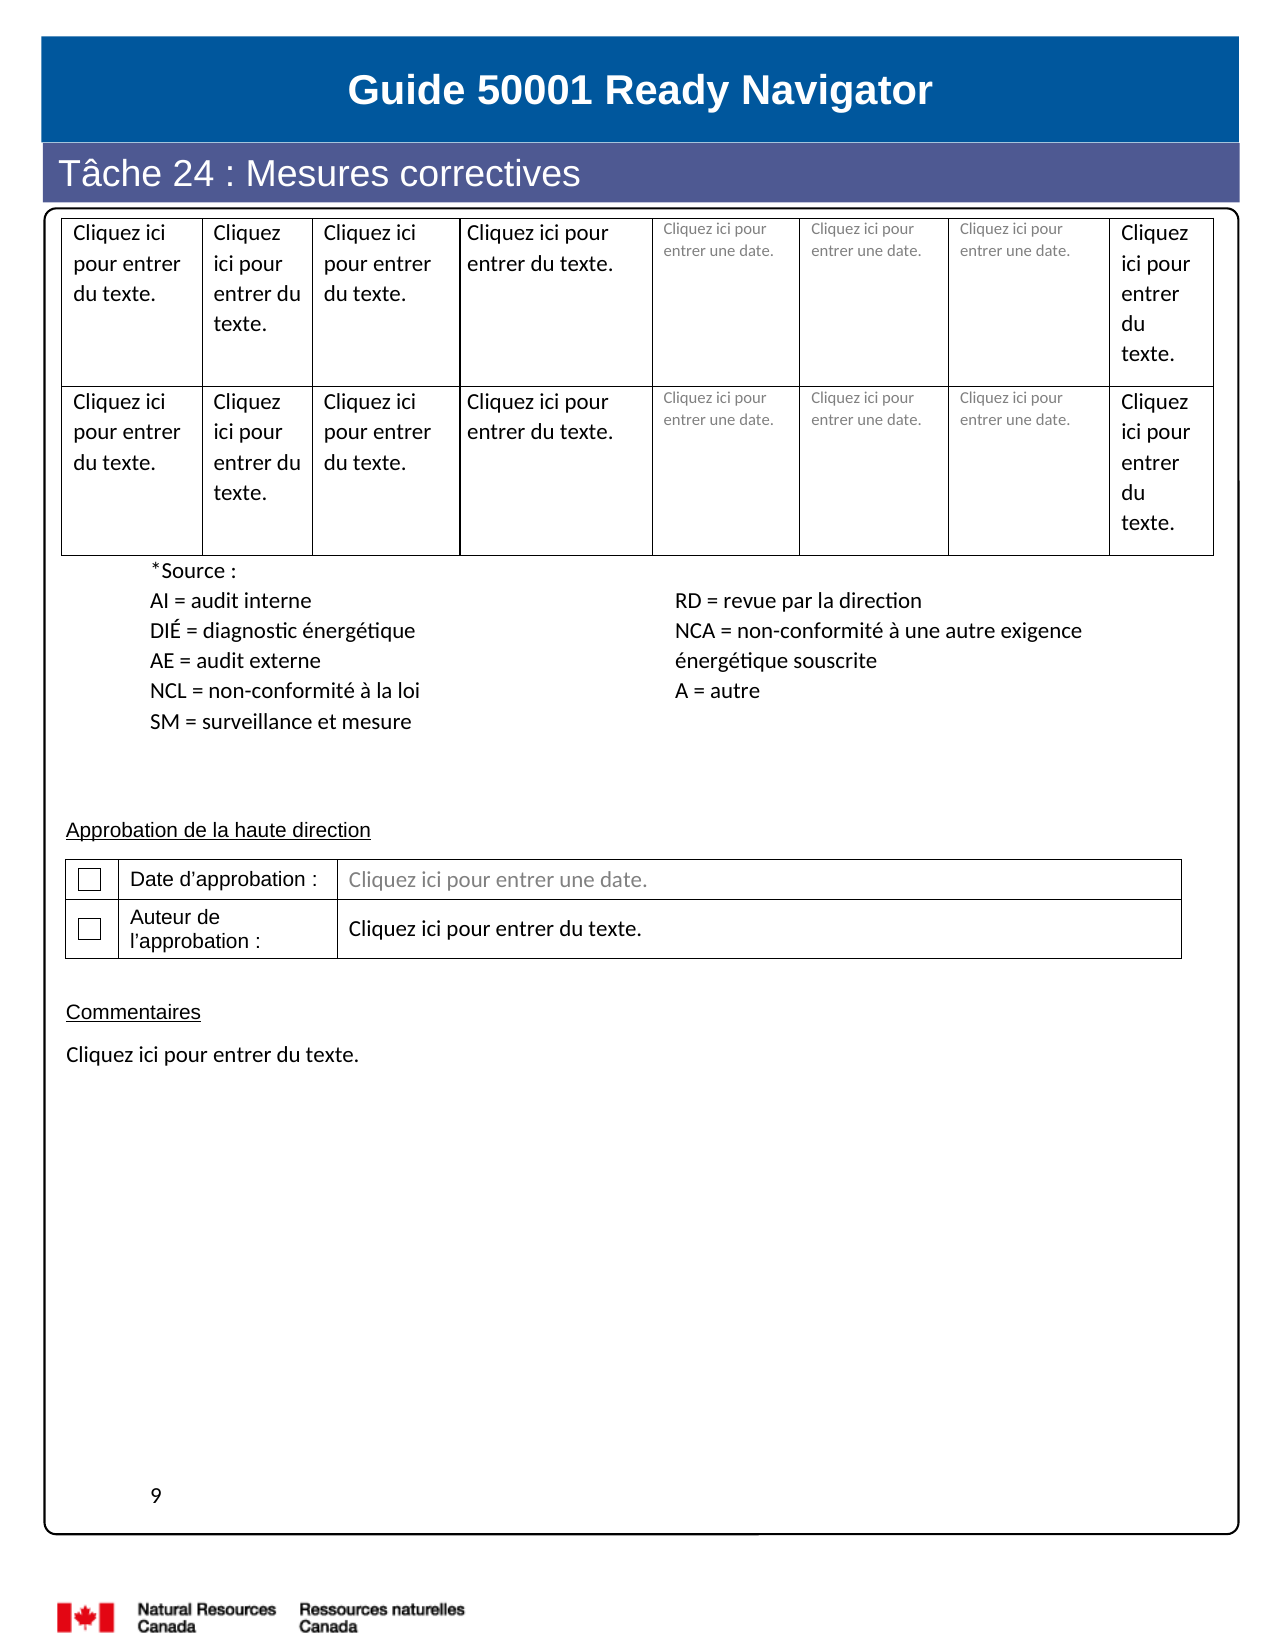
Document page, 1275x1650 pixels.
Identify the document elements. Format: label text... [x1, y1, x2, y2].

text NCA = non-conformité à une autre exigence énergétique souscrite [675, 616, 1125, 674]
table_cell [800, 219, 948, 386]
table_cell [66, 900, 118, 958]
table_cell [203, 219, 312, 386]
table_header [66, 860, 118, 898]
table_header Date d’approbation : [119, 860, 337, 898]
table_cell [62, 219, 202, 386]
table_cell [1110, 219, 1213, 386]
text Commentaires [66, 999, 1200, 1023]
table_cell [461, 387, 652, 555]
table_cell [461, 219, 652, 386]
text AE = audit externe [150, 646, 600, 674]
table_cell [1110, 387, 1213, 555]
table_cell [949, 387, 1109, 555]
table_cell [203, 387, 312, 555]
text Approbation de la haute direction [66, 818, 1200, 842]
picture [57, 1599, 494, 1637]
table_cell [653, 387, 799, 555]
table_cell [949, 219, 1109, 386]
text SM = surveillance et mesure [150, 707, 600, 735]
table_cell [313, 387, 459, 555]
table_cell [62, 387, 202, 555]
text AI = audit interne [150, 586, 600, 614]
text A = autre [675, 677, 1125, 705]
table_cell [653, 219, 799, 386]
text DIÉ = diagnostic énergétique [150, 616, 600, 644]
table_cell Auteur de l’approbation : [119, 900, 337, 958]
table_cell [800, 387, 948, 555]
text *Source : [150, 556, 1125, 584]
text RD = revue par la direction [675, 586, 1125, 614]
table_cell [313, 219, 459, 386]
text NCL = non-conformité à la loi [150, 677, 600, 705]
